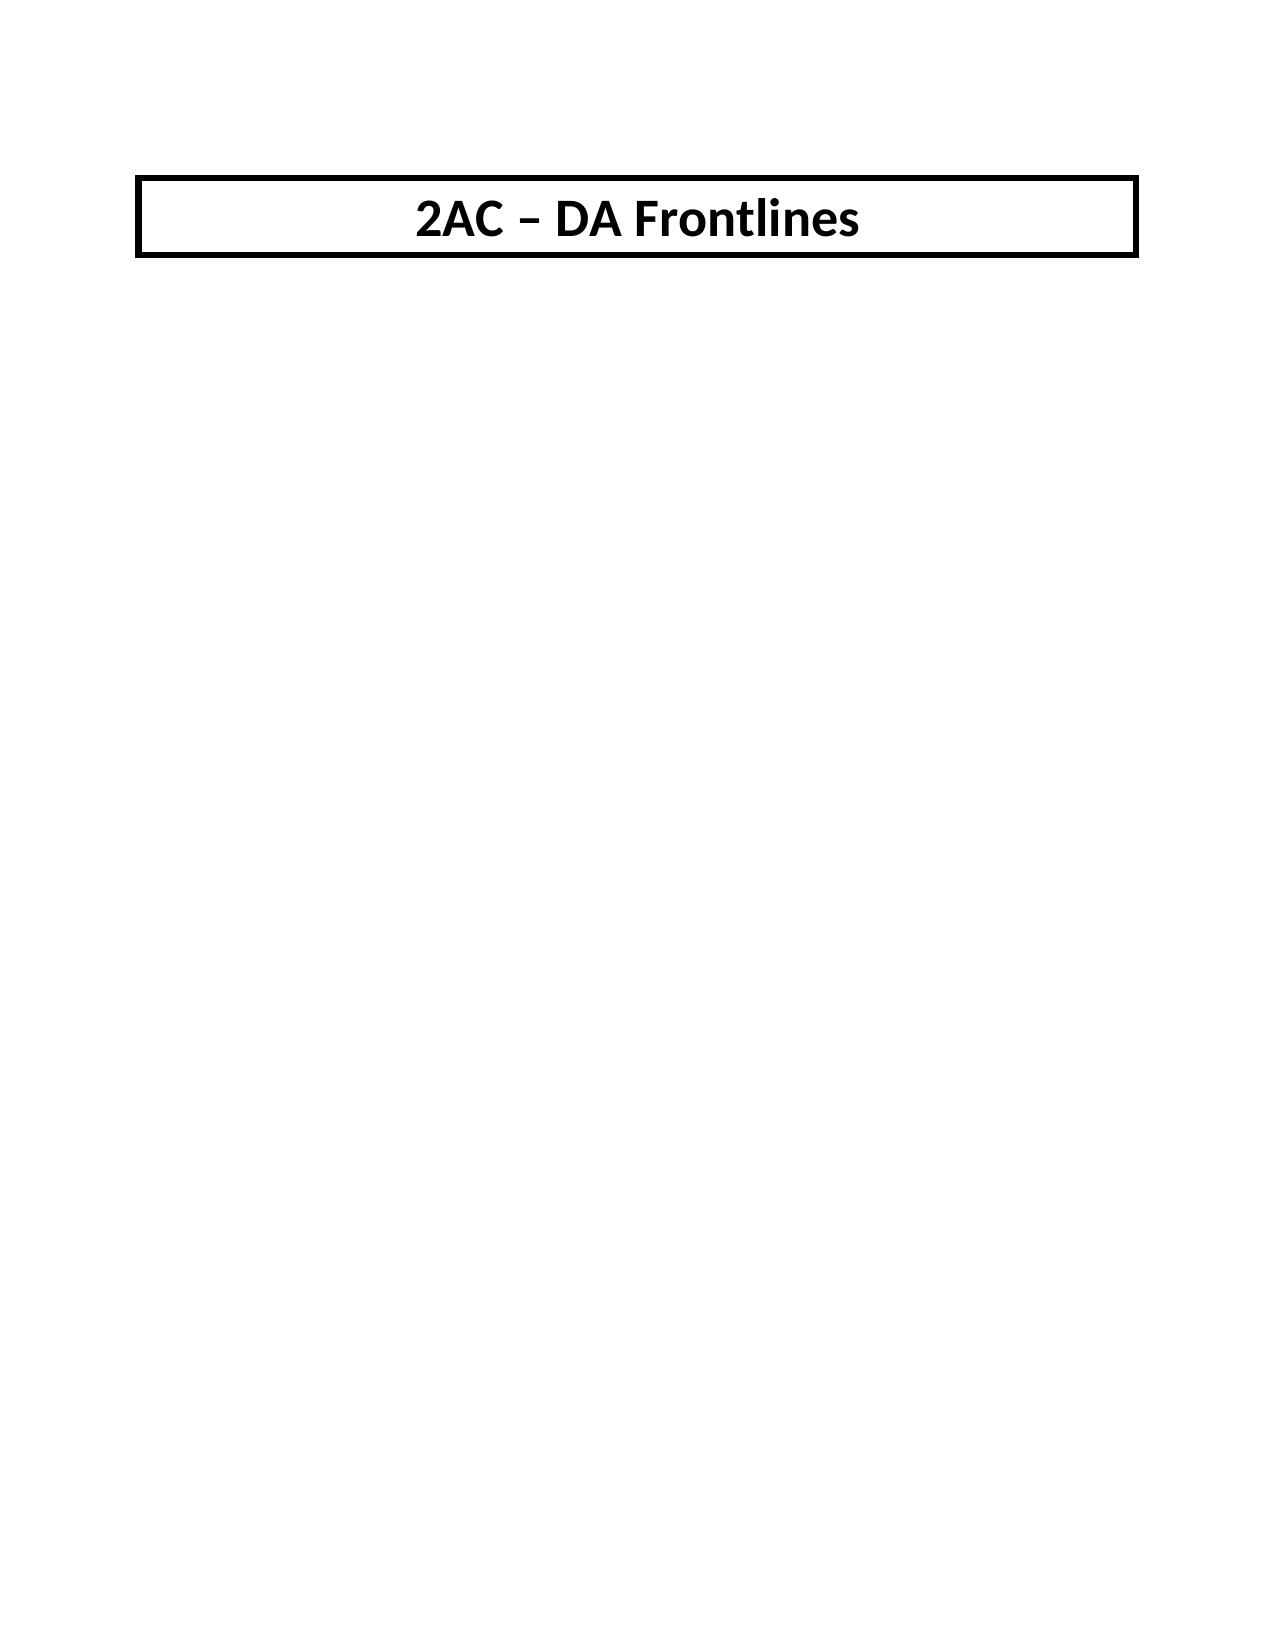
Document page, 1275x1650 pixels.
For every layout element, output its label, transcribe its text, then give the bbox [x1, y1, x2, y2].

subtitle 2AC – DA Frontlines [142, 181, 1133, 252]
